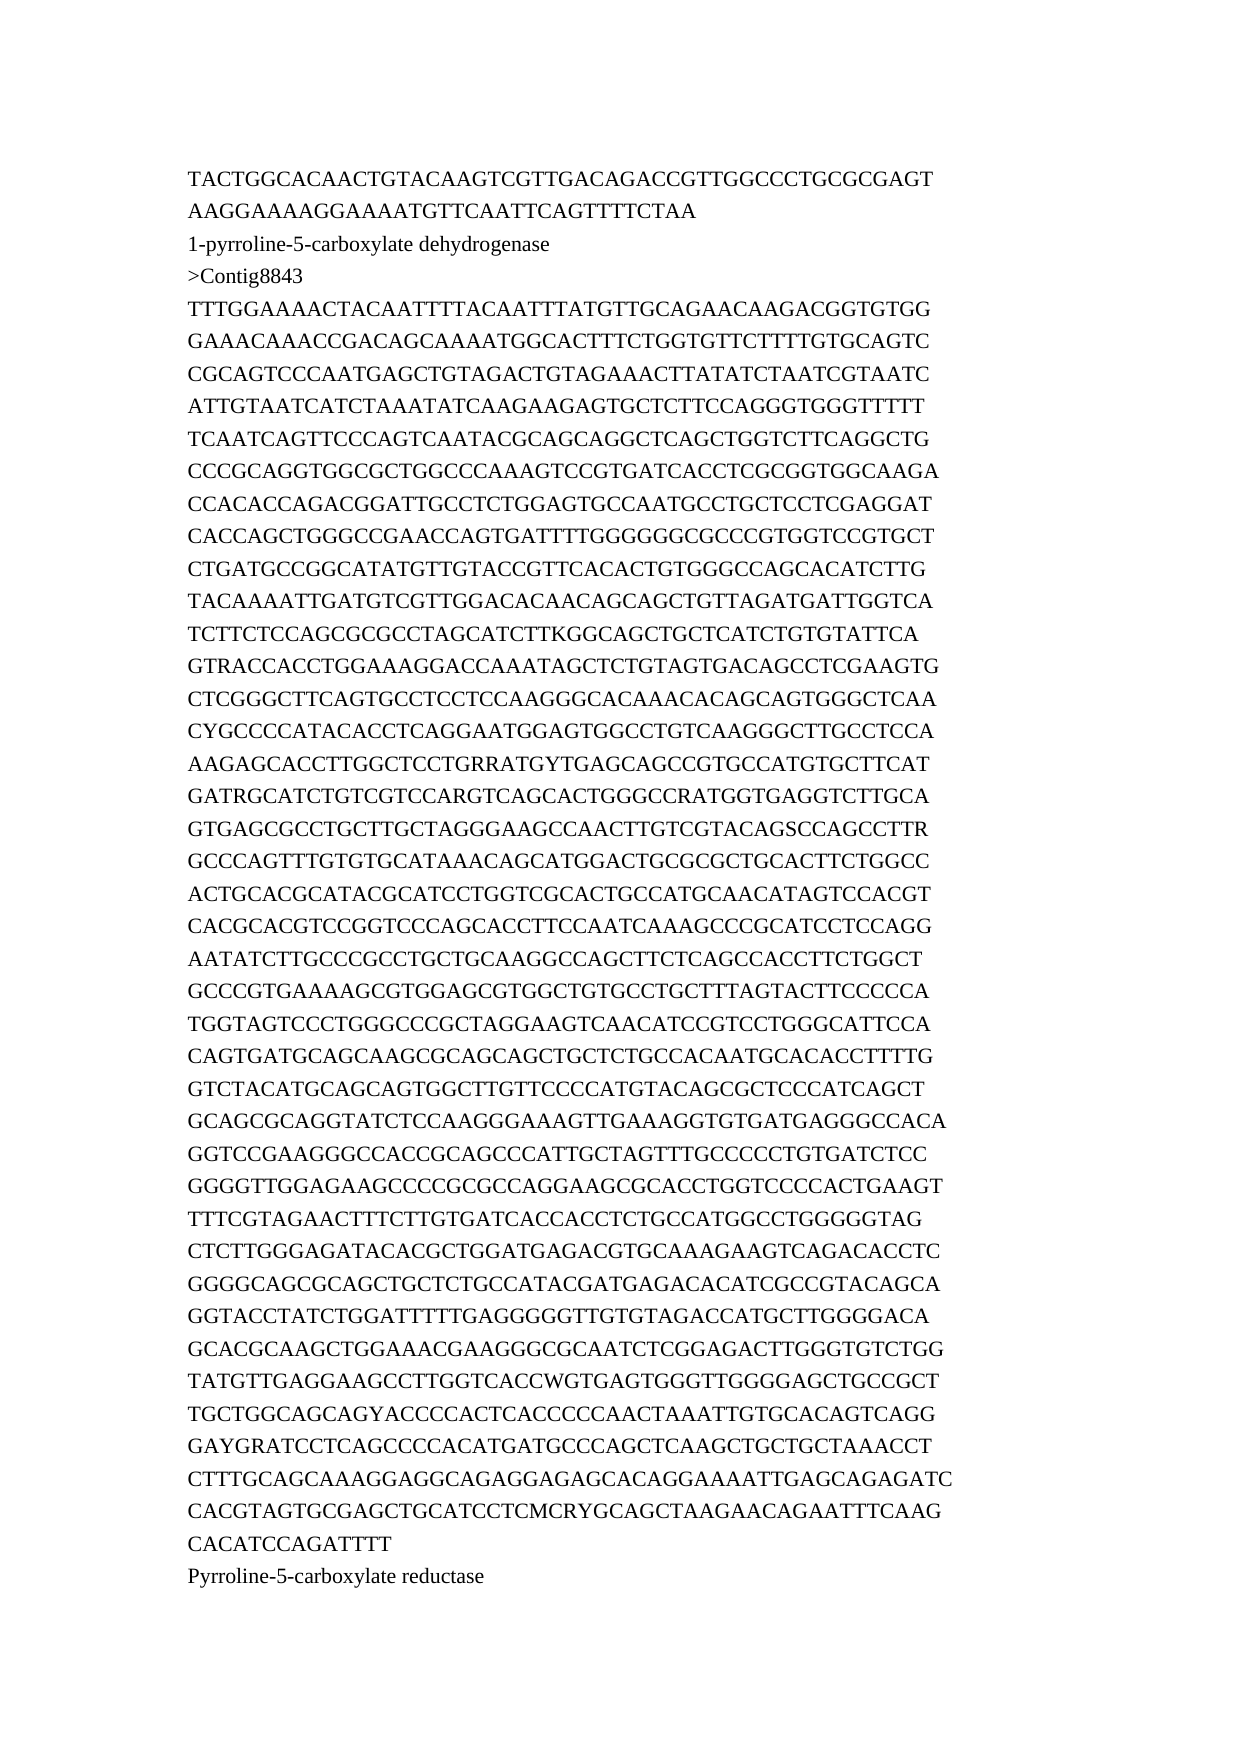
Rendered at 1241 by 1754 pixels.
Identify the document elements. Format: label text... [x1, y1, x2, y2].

list ACTGCACGCATACGCATCCTGGTCGCACTGCCATGCAACATAGTCCACGT [187, 877, 1053, 909]
list TATGTTGAGGAAGCCTTGGTCACCWGTGAGTGGGTTGGGGAGCTGCCGCT [187, 1364, 1053, 1397]
list GTGAGCGCCTGCTTGCTAGGGAAGCCAACTTGTCGTACAGSCCAGCCTTR [187, 812, 1053, 844]
list TTTGGAAAACTACAATTTTACAATTTATGTTGCAGAACAAGACGGTGTGG [187, 292, 1053, 324]
list GTCTACATGCAGCAGTGGCTTGTTCCCCATGTACAGCGCTCCCATCAGCT [187, 1072, 1053, 1104]
list CACGTAGTGCGAGCTGCATCCTCMCRYGCAGCTAAGAACAGAATTTCAAG [187, 1494, 1053, 1527]
list TGGTAGTCCCTGGGCCCGCTAGGAAGTCAACATCCGTCCTGGGCATTCCA [187, 1007, 1053, 1039]
list GCAGCGCAGGTATCTCCAAGGGAAAGTTGAAAGGTGTGATGAGGGCCACA [187, 1104, 1053, 1137]
list CCCGCAGGTGGCGCTGGCCCAAAGTCCGTGATCACCTCGCGGTGGCAAGA [187, 454, 1053, 487]
list TGCTGGCAGCAGYACCCCACTCACCCCCAACTAAATTGTGCACAGTCAGG [187, 1397, 1053, 1429]
list CGCAGTCCCAATGAGCTGTAGACTGTAGAAACTTATATCTAATCGTAATC [187, 357, 1053, 389]
text Pyrroline-5-carboxylate reductase [187, 1559, 1053, 1592]
list GGGGCAGCGCAGCTGCTCTGCCATACGATGAGACACATCGCCGTACAGCA [187, 1267, 1053, 1299]
list GGTCCGAAGGGCCACCGCAGCCCATTGCTAGTTTGCCCCCTGTGATCTCC [187, 1137, 1053, 1169]
list TACAAAATTGATGTCGTTGGACACAACAGCAGCTGTTAGATGATTGGTCA [187, 584, 1053, 617]
text TACTGGCACAACTGTACAAGTCGTTGACAGACCGTTGGCCCTGCGCGAGT [187, 162, 1053, 194]
list GATRGCATCTGTCGTCCARGTCAGCACTGGGCCRATGGTGAGGTCTTGCA [187, 779, 1053, 812]
list CTGATGCCGGCATATGTTGTACCGTTCACACTGTGGGCCAGCACATCTTG [187, 552, 1053, 584]
list CACGCACGTCCGGTCCCAGCACCTTCCAATCAAAGCCCGCATCCTCCAGG [187, 909, 1053, 942]
text >Contig8843 [187, 259, 1053, 292]
list TCTTCTCCAGCGCGCCTAGCATCTTKGGCAGCTGCTCATCTGTGTATTCA [187, 617, 1053, 649]
list CYGCCCCATACACCTCAGGAATGGAGTGGCCTGTCAAGGGCTTGCCTCCA [187, 714, 1053, 747]
list CACATCCAGATTTT [187, 1527, 1053, 1559]
text 1-pyrroline-5-carboxylate dehydrogenase [187, 227, 1053, 259]
list GGTACCTATCTGGATTTTTGAGGGGGTTGTGTAGACCATGCTTGGGGACA [187, 1299, 1053, 1332]
list CCACACCAGACGGATTGCCTCTGGAGTGCCAATGCCTGCTCCTCGAGGAT [187, 487, 1053, 519]
list GGGGTTGGAGAAGCCCCGCGCCAGGAAGCGCACCTGGTCCCCACTGAAGT [187, 1169, 1053, 1202]
list TTTCGTAGAACTTTCTTGTGATCACCACCTCTGCCATGGCCTGGGGGTAG [187, 1202, 1053, 1234]
list AAGAGCACCTTGGCTCCTGRRATGYTGAGCAGCCGTGCCATGTGCTTCAT [187, 747, 1053, 779]
list CACCAGCTGGGCCGAACCAGTGATTTTGGGGGGCGCCCGTGGTCCGTGCT [187, 519, 1053, 552]
list GTRACCACCTGGAAAGGACCAAATAGCTCTGTAGTGACAGCCTCGAAGTG [187, 649, 1053, 682]
list CAGTGATGCAGCAAGCGCAGCAGCTGCTCTGCCACAATGCACACCTTTTG [187, 1039, 1053, 1072]
list TCAATCAGTTCCCAGTCAATACGCAGCAGGCTCAGCTGGTCTTCAGGCTG [187, 422, 1053, 454]
list CTCGGGCTTCAGTGCCTCCTCCAAGGGCACAAACACAGCAGTGGGCTCAA [187, 682, 1053, 714]
list CTCTTGGGAGATACACGCTGGATGAGACGTGCAAAGAAGTCAGACACCTC [187, 1234, 1053, 1267]
list AATATCTTGCCCGCCTGCTGCAAGGCCAGCTTCTCAGCCACCTTCTGGCT [187, 942, 1053, 974]
list GAYGRATCCTCAGCCCCACATGATGCCCAGCTCAAGCTGCTGCTAAACCT [187, 1429, 1053, 1462]
list GCACGCAAGCTGGAAACGAAGGGCGCAATCTCGGAGACTTGGGTGTCTGG [187, 1332, 1053, 1364]
text AAGGAAAAGGAAAATGTTCAATTCAGTTTTCTAA [187, 194, 1053, 227]
list GAAACAAACCGACAGCAAAATGGCACTTTCTGGTGTTCTTTTGTGCAGTC [187, 324, 1053, 357]
list CTTTGCAGCAAAGGAGGCAGAGGAGAGCACAGGAAAATTGAGCAGAGATC [187, 1462, 1053, 1494]
list GCCCAGTTTGTGTGCATAAACAGCATGGACTGCGCGCTGCACTTCTGGCC [187, 844, 1053, 877]
list GCCCGTGAAAAGCGTGGAGCGTGGCTGTGCCTGCTTTAGTACTTCCCCCA [187, 974, 1053, 1007]
list ATTGTAATCATCTAAATATCAAGAAGAGTGCTCTTCCAGGGTGGGTTTTT [187, 389, 1053, 422]
